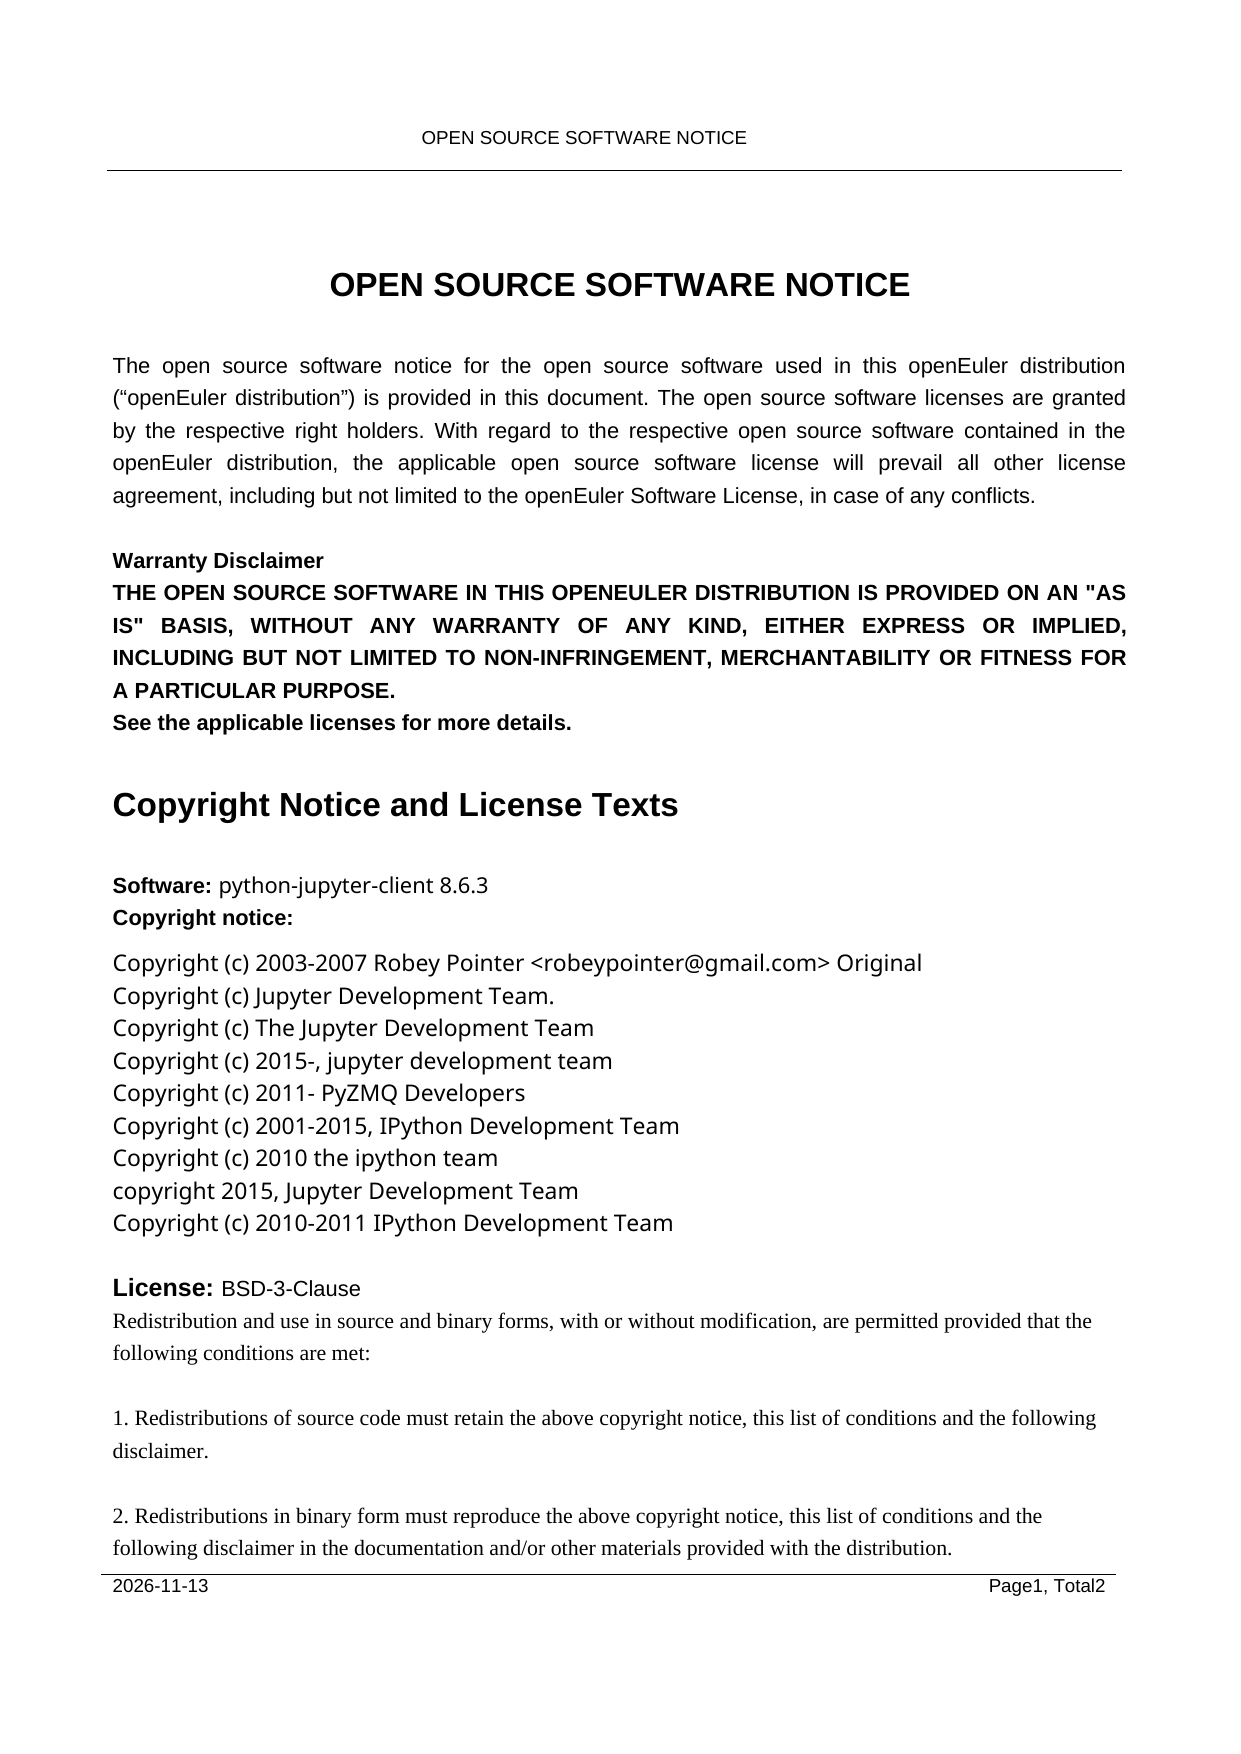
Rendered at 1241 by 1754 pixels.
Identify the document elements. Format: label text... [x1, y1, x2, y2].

text Copyright notice: [112, 901, 1128, 934]
text Copyright (c) 2003-2007 Robey Pointer <robeypointer@gmail.com> Original Copyright (c) Jupyter Development Team. Copyright (c) The Jupyter Development Team Copyright (c) 2015-, jupyter development team Copyright (c) 2011- PyZMQ Developers Copyright (c) 2001-2015, IPython Development Team Copyright (c) 2010 the ipython team copyright 2015, Jupyter Development Team Copyright (c) 2010-2011 IPython Development Team [112, 947, 1128, 1272]
text Copyright Notice and License Texts [112, 771, 1128, 836]
text The open source software notice for the open source software used in this openEuler distribution (“openEuler distribution”) is provided in this document. The open source software licenses are granted by the respective right holders. With regard to the respective open source software contained in the openEuler distribution, the applicable open source software license will prevail all other license agreement, including but not limited to the openEuler Software License, in case of any conflicts. [112, 349, 1128, 511]
text THE OPEN SOURCE SOFTWARE IN THIS OPENEULER DISTRIBUTION IS PROVIDED ON AN "AS IS" BASIS, WITHOUT ANY WARRANTY OF ANY KIND, EITHER EXPRESS OR IMPLIED, INCLUDING BUT NOT LIMITED TO NON-INFRINGEMENT, MERCHANTABILITY OR FITNESS FOR A PARTICULAR PURPOSE. See the applicable licenses for more details. [112, 576, 1128, 739]
title Software: python-jupyter-client 8.6.3 [112, 869, 1128, 901]
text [112, 1304, 1128, 1564]
text Warranty Disclaimer [112, 544, 1128, 576]
text License: BSD-3-Clause [112, 1272, 1128, 1304]
text OPEN SOURCE SOFTWARE NOTICE [112, 251, 1128, 316]
